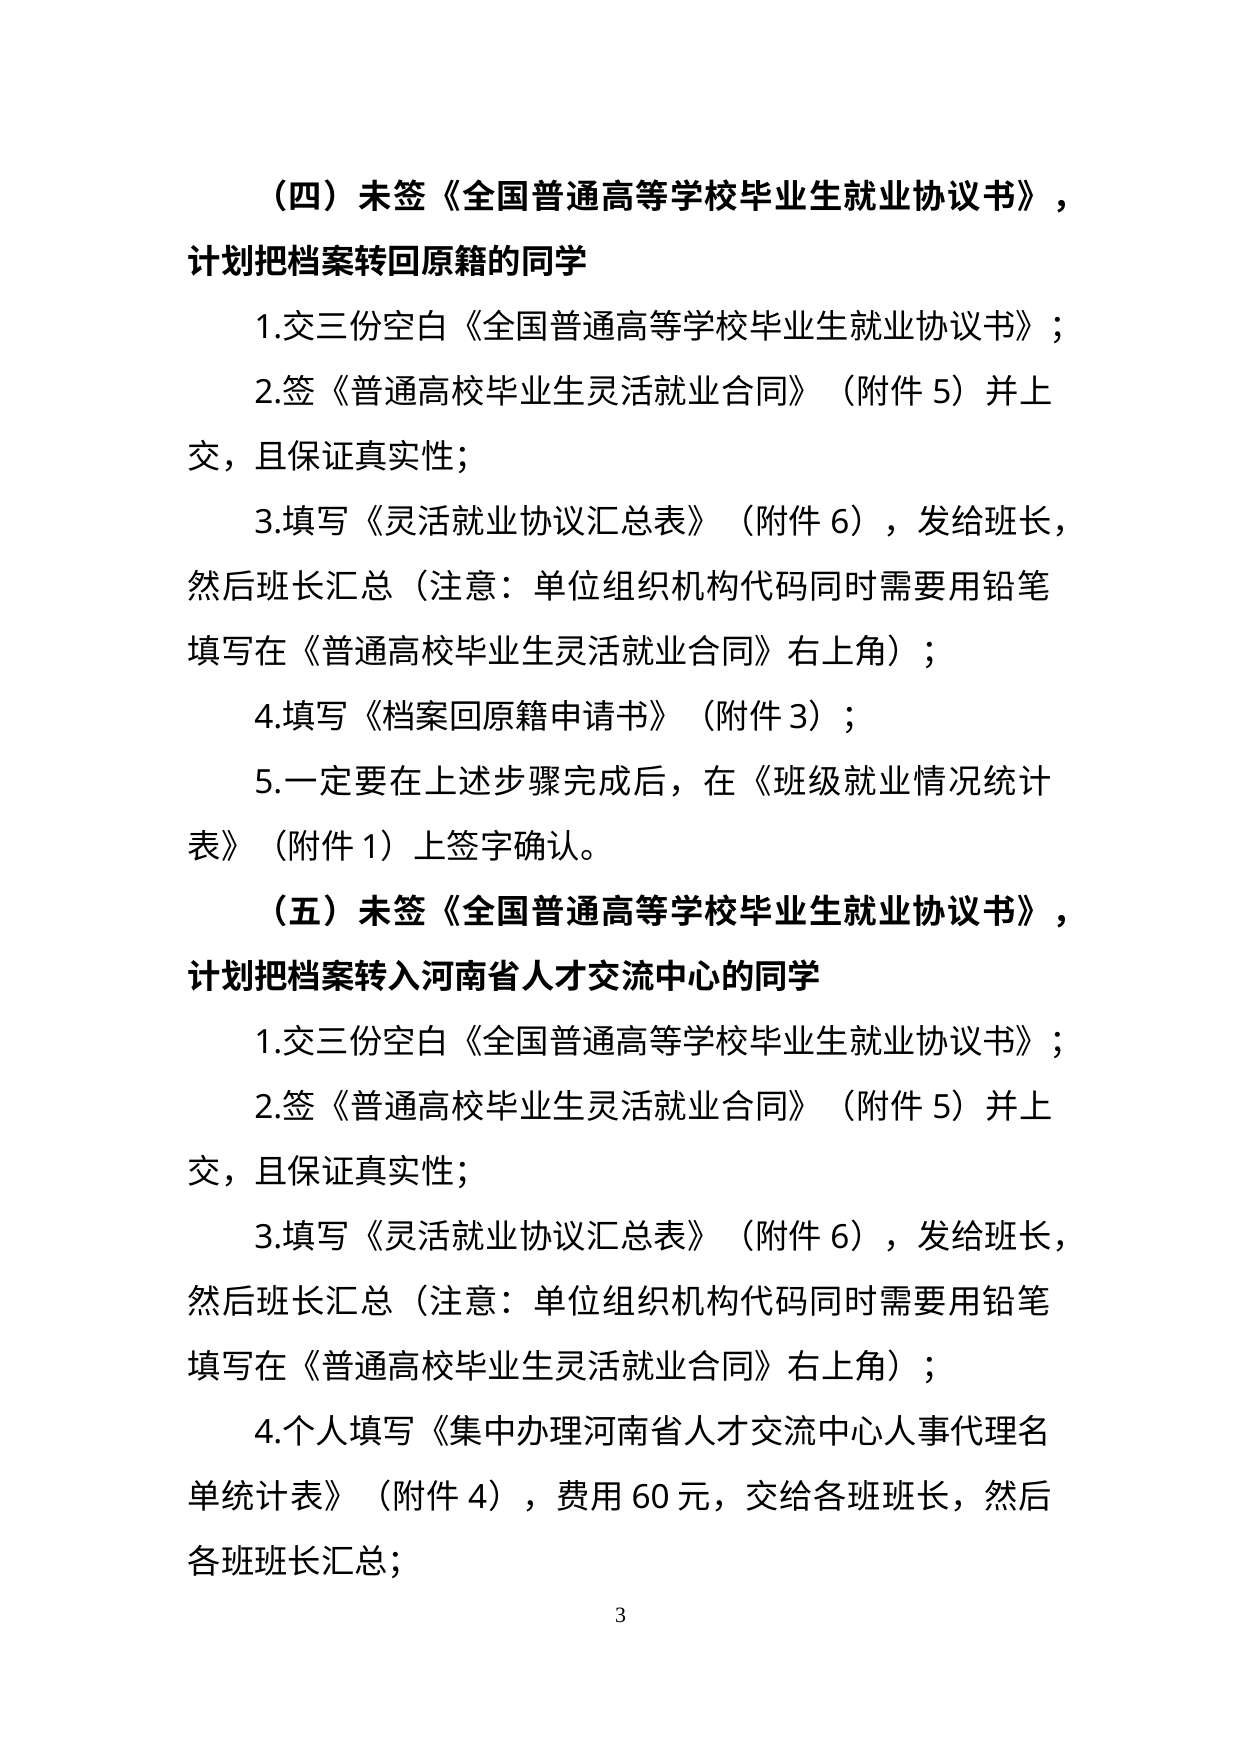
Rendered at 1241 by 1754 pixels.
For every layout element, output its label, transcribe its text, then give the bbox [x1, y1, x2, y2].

text 2.签《普通高校毕业生灵活就业合同》（附件5）并上交，且保证真实性； [187, 356, 1053, 486]
text 2.签《普通高校毕业生灵活就业合同》（附件5）并上交，且保证真实性； [187, 1071, 1053, 1201]
text 3.填写《灵活就业协议汇总表》（附件6），发给班长，然后班长汇总（注意：单位组织机构代码同时需要用铅笔填写在《普通高校毕业生灵活就业合同》右上角）； [187, 1201, 1053, 1396]
text （五）未签《全国普通高等学校毕业生就业协议书》，计划把档案转入河南省人才交流中心的同学 [187, 876, 1053, 1006]
text 5.一定要在上述步骤完成后，在《班级就业情况统计表》（附件1）上签字确认。 [187, 746, 1053, 876]
text 4.个人填写《集中办理河南省人才交流中心人事代理名单统计表》（附件4），费用60元，交给各班班长，然后各班班长汇总； [187, 1396, 1053, 1591]
text 3.填写《灵活就业协议汇总表》（附件6），发给班长，然后班长汇总（注意：单位组织机构代码同时需要用铅笔填写在《普通高校毕业生灵活就业合同》右上角）； [187, 486, 1053, 681]
text 4.填写《档案回原籍申请书》（附件3）； [187, 681, 1053, 746]
text 1.交三份空白《全国普通高等学校毕业生就业协议书》； [187, 1006, 1053, 1071]
text 1.交三份空白《全国普通高等学校毕业生就业协议书》； [187, 291, 1053, 356]
text （四）未签《全国普通高等学校毕业生就业协议书》，计划把档案转回原籍的同学 [187, 161, 1053, 291]
